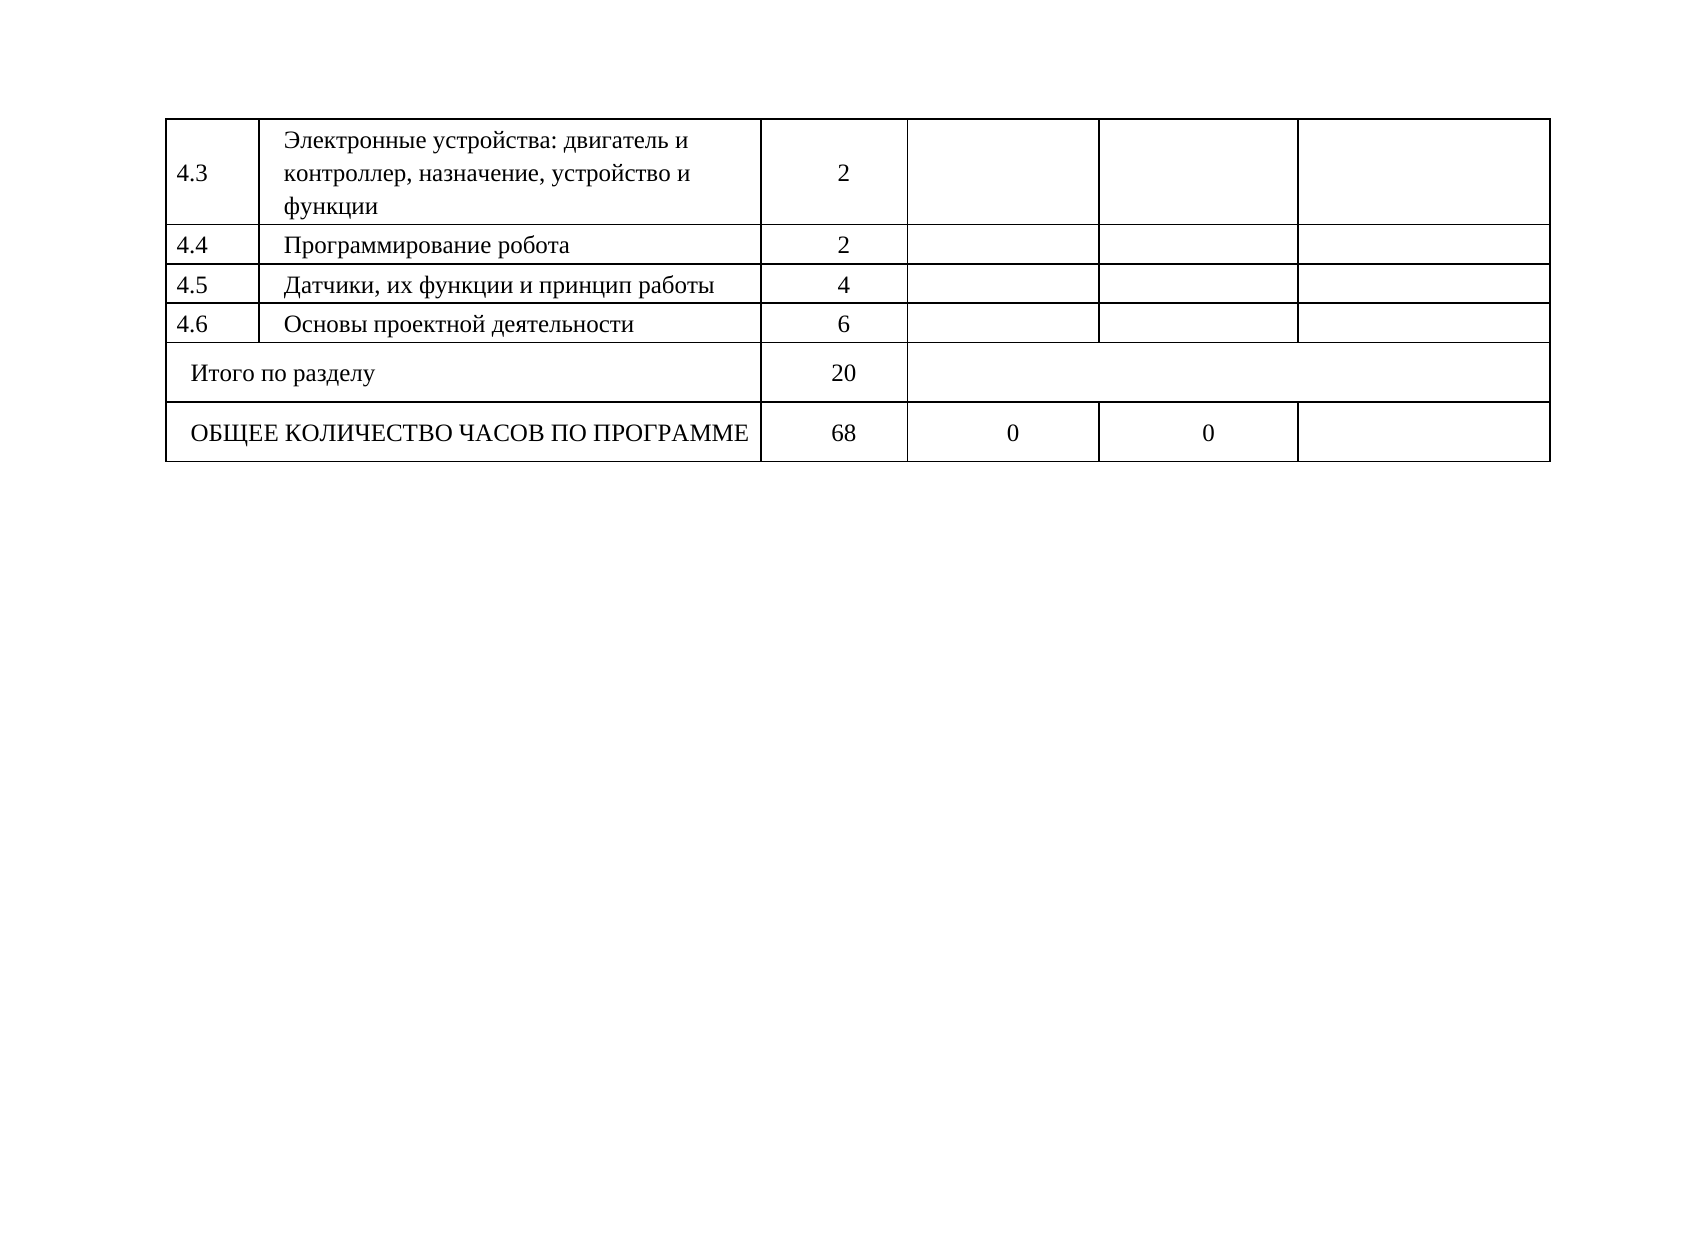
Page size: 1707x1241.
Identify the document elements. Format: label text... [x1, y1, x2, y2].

table_cell 4.6 [167, 304, 258, 342]
table_cell [908, 343, 1549, 401]
table_cell [908, 225, 1098, 263]
table_cell 4.4 [167, 225, 258, 263]
table_cell [1100, 225, 1297, 263]
table_cell [908, 265, 1098, 302]
table_cell 20 [762, 343, 907, 401]
table_cell 6 [762, 304, 907, 342]
table_cell [1299, 265, 1549, 302]
table_cell [1299, 304, 1549, 342]
table_cell 4.5 [167, 265, 258, 302]
table_cell 2 [762, 225, 907, 263]
table_cell [1100, 265, 1297, 302]
table_cell Датчики, их функции и принцип работы [260, 265, 760, 302]
table_cell [908, 304, 1098, 342]
table_cell Электронные устройства: двигатель и контроллер, назначение, устройство и функции [260, 120, 760, 223]
table_cell 2 [762, 120, 907, 223]
table_cell 4 [762, 265, 907, 302]
table_cell [908, 120, 1098, 223]
table_cell 4.3 [167, 120, 258, 223]
table_cell [1100, 120, 1297, 223]
table_cell [1100, 304, 1297, 342]
table_cell ОБЩЕЕ КОЛИЧЕСТВО ЧАСОВ ПО ПРОГРАММЕ [167, 403, 760, 461]
table_cell Итого по разделу [167, 343, 760, 401]
table_cell [1299, 120, 1549, 223]
table_cell Основы проектной деятельности [260, 304, 760, 342]
table_cell 0 [908, 403, 1098, 461]
table_cell [1299, 225, 1549, 263]
table_cell Программирование робота [260, 225, 760, 263]
table_cell [1299, 403, 1549, 461]
table_cell 68 [762, 403, 907, 461]
table_cell 0 [1100, 403, 1297, 461]
